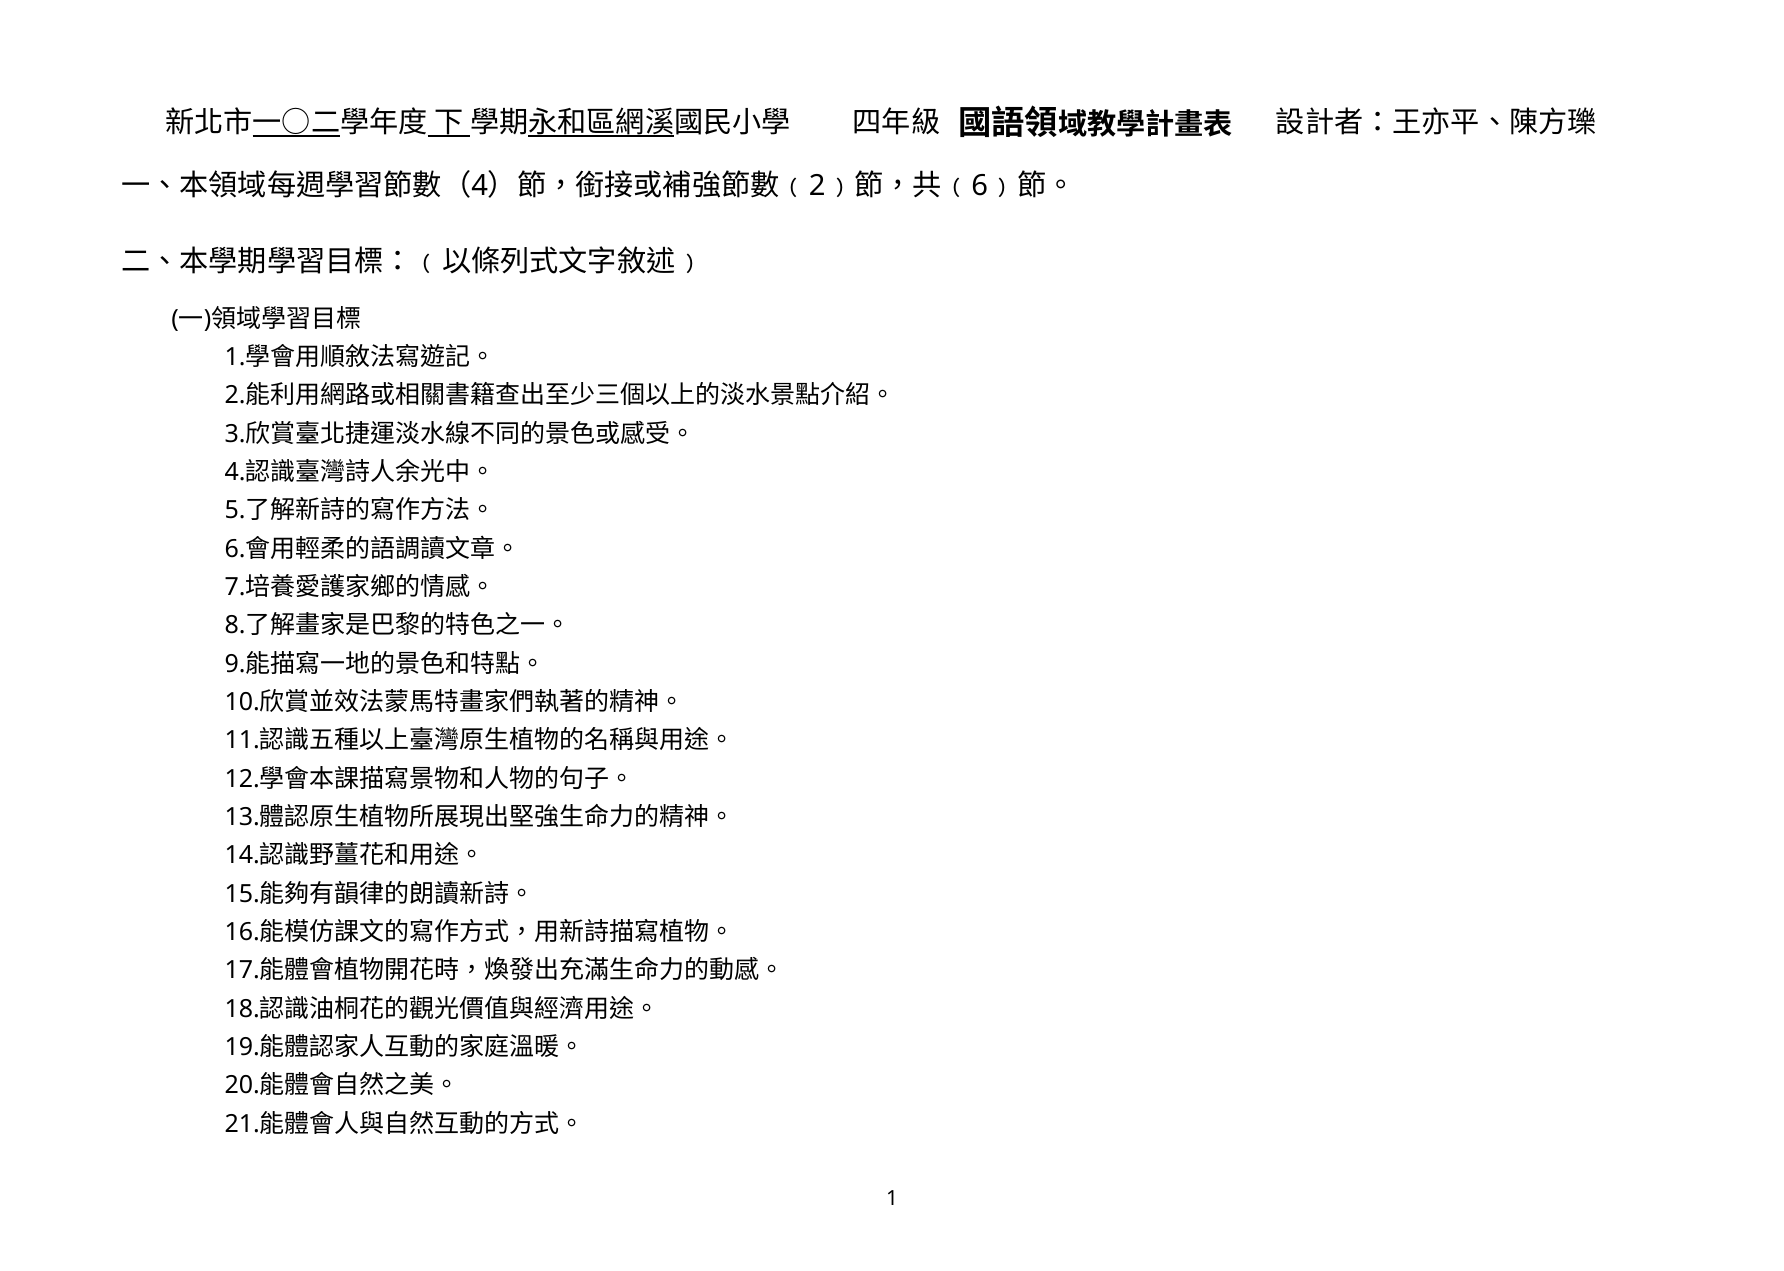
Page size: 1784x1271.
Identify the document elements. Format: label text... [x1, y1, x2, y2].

text 16.能模仿課文的寫作方式，用新詩描寫植物。 [224, 911, 1663, 949]
list 本學期學習目標：﹙以條列式文字敘述﹚ [121, 221, 1663, 297]
table_header 四年級 [838, 96, 955, 144]
text 5.了解新詩的寫作方法。 [224, 489, 1663, 527]
text 15.能夠有韻律的朗讀新詩。 [224, 872, 1663, 911]
table_header 新北市一○二學年度 下 學期永和區網溪國民小學 [118, 96, 837, 144]
text 18.認識油桐花的觀光價值與經濟用途。 [224, 987, 1663, 1026]
text 10.欣賞並效法蒙馬特畫家們執著的精神。 [224, 681, 1663, 719]
text 17.能體會植物開花時，煥發出充滿生命力的動感。 [224, 949, 1663, 987]
text 20.能體會自然之美。 [224, 1064, 1663, 1102]
table_header 設計者：王亦平、陳方瓅 [1273, 96, 1613, 144]
text 19.能體認家人互動的家庭溫暖。 [224, 1026, 1663, 1064]
text (一)領域學習目標 [121, 297, 1663, 336]
text 21.能體會人與自然互動的方式。 [224, 1102, 1663, 1141]
text 9.能描寫一地的景色和特點。 [224, 642, 1663, 681]
text 13.體認原生植物所展現出堅強生命力的精神。 [224, 796, 1663, 834]
text 6.會用輕柔的語調讀文章。 [224, 527, 1663, 566]
text 12.學會本課描寫景物和人物的句子。 [224, 757, 1663, 796]
text 4.認識臺灣詩人余光中。 [224, 451, 1663, 489]
text 2.能利用網路或相關書籍查出至少三個以上的淡水景點介紹。 [224, 374, 1663, 412]
text 11.認識五種以上臺灣原生植物的名稱與用途。 [224, 719, 1663, 757]
text 7.培養愛護家鄉的情感。 [224, 566, 1663, 604]
text 14.認識野薑花和用途。 [224, 834, 1663, 872]
text 1.學會用順敘法寫遊記。 [224, 336, 1663, 374]
list 本領域每週學習節數（4）節，銜接或補強節數﹙2﹚節，共﹙6﹚節。 [121, 144, 1663, 221]
text 8.了解畫家是巴黎的特色之一。 [224, 604, 1663, 642]
table_header 國語領域教學計畫表 [955, 96, 1273, 144]
text 3.欣賞臺北捷運淡水線不同的景色或感受。 [224, 412, 1663, 451]
